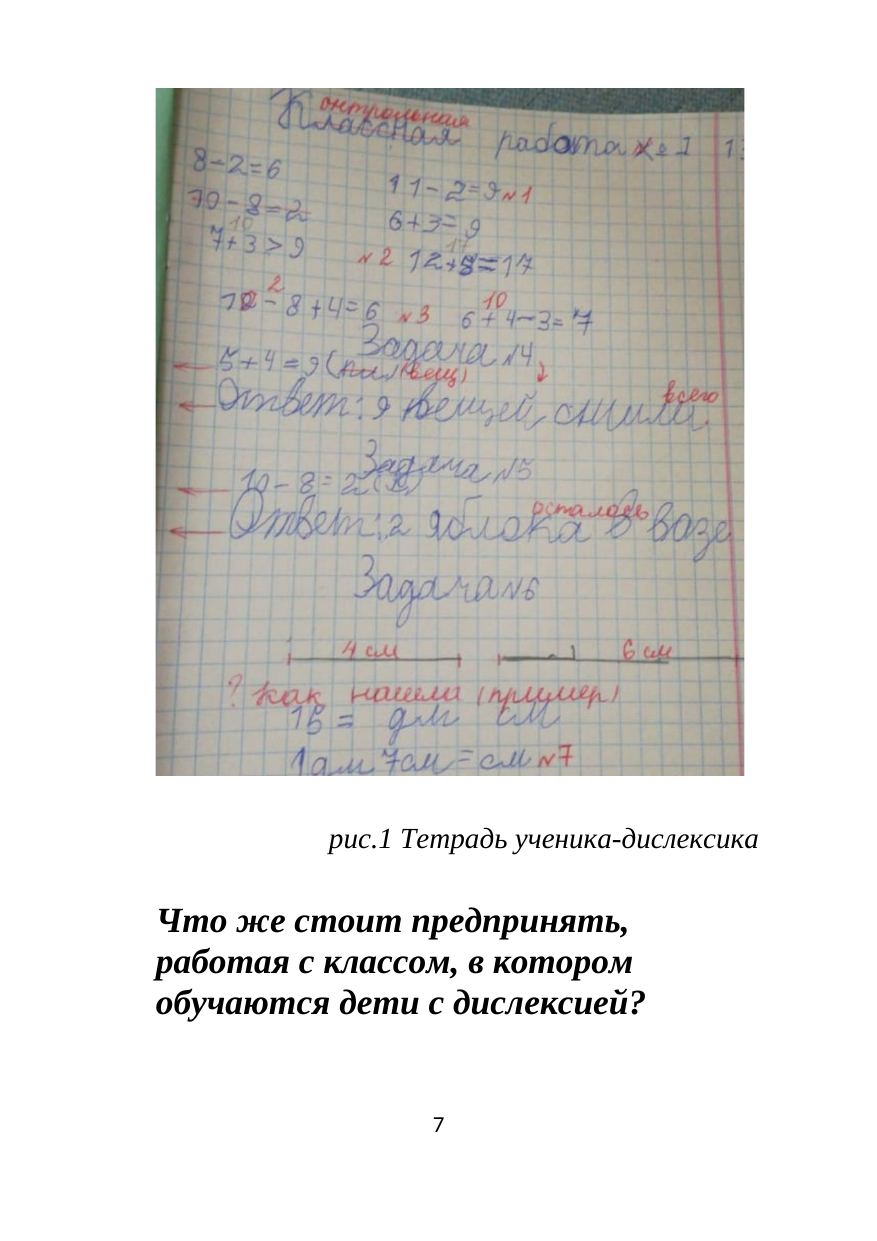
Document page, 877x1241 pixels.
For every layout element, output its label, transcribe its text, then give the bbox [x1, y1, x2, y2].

text Что же стоит предпринять, работая с классом, в котором обучаются дети с дислексией? [156, 899, 759, 1022]
picture [155, 88, 745, 776]
text рис.1 Тетрадь ученика-дислексика [156, 821, 759, 854]
